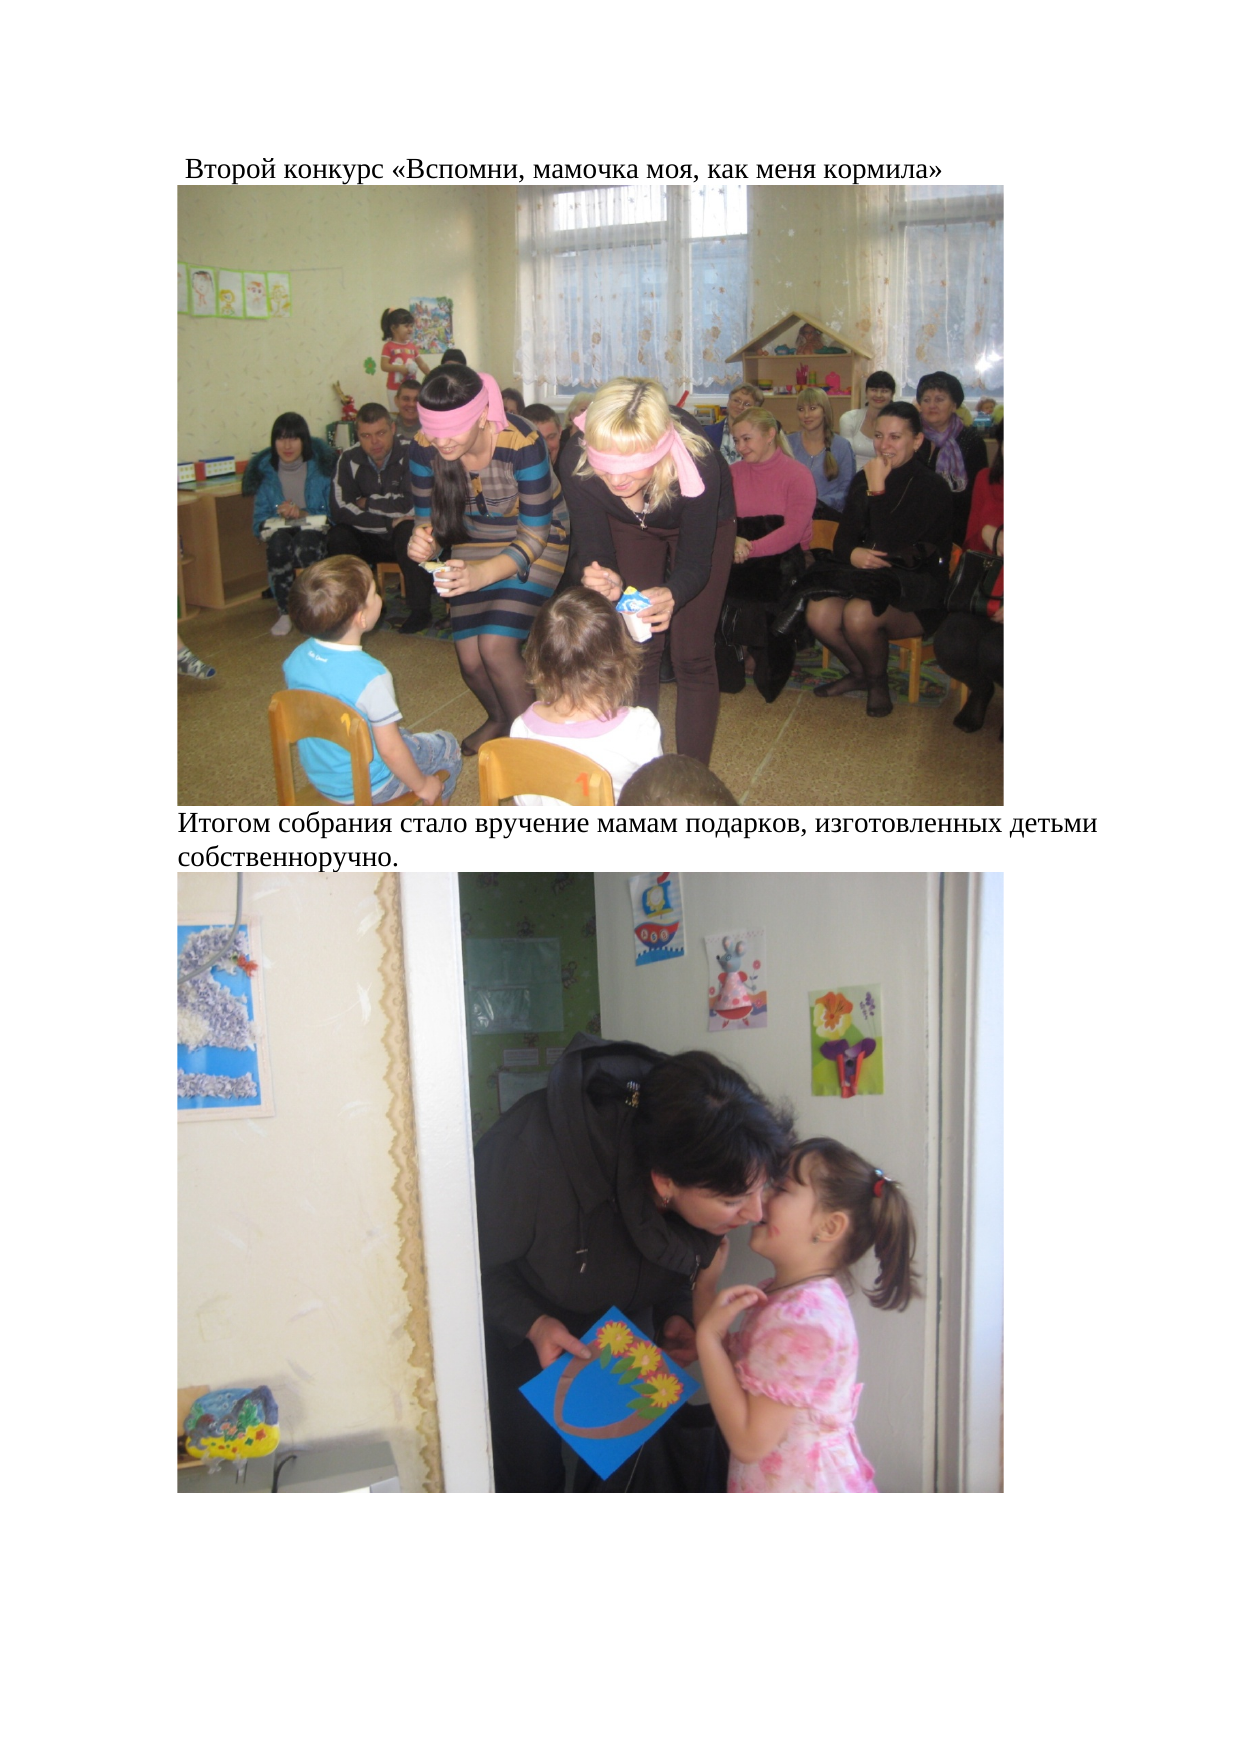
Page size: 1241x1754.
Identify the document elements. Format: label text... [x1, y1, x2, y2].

text Второй конкурс «Вспомни, мамочка моя, как меня кормила» [177, 152, 1152, 185]
text Итогом собрания стало вручение мамам подарков, изготовленных детьми собственноручно. [177, 805, 1152, 872]
picture [177, 872, 1004, 1493]
picture [177, 185, 1004, 806]
